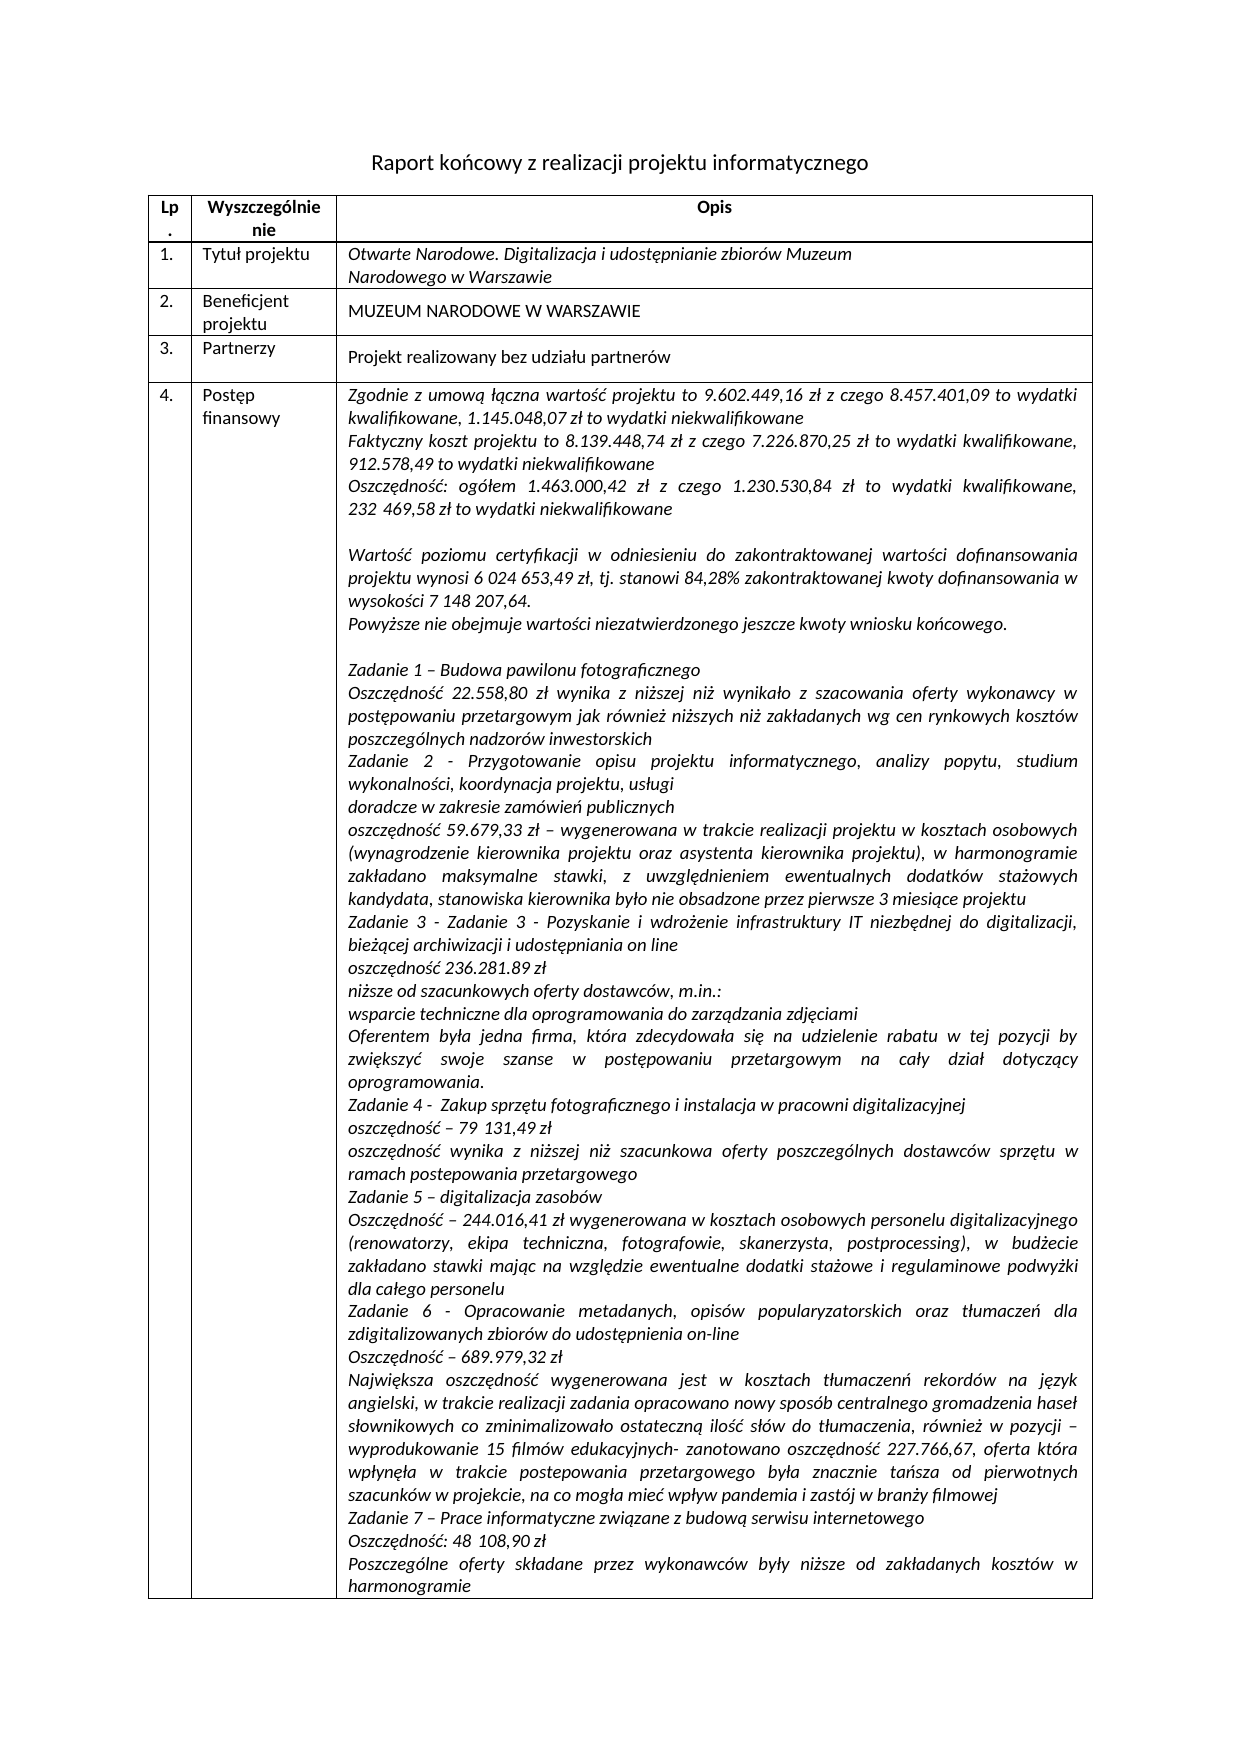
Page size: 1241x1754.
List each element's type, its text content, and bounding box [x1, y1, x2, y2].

table_cell [149, 289, 191, 335]
table_cell [149, 243, 191, 288]
table_cell Partnerzy [192, 336, 336, 382]
table_cell MUZEUM NARODOWE W WARSZAWIE [337, 289, 1092, 335]
table_cell Projekt realizowany bez udziału partnerów [337, 336, 1092, 382]
table_cell Otwarte Narodowe. Digitalizacja i udostępnianie zbiorów Muzeum Narodowego w Warszawie [337, 243, 1092, 288]
table_cell [149, 383, 191, 1598]
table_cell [337, 383, 1092, 1598]
table_header Lp. [149, 196, 191, 241]
table_header Opis [337, 196, 1092, 241]
text Raport końcowy z realizacji projektu informatycznego [148, 148, 1093, 176]
table_cell Tytuł projektu [192, 243, 336, 288]
table_cell [149, 336, 191, 382]
table_cell Postęp finansowy [192, 383, 336, 1598]
table_cell Beneficjent projektu [192, 289, 336, 335]
table_header Wyszczególnienie [192, 196, 336, 241]
